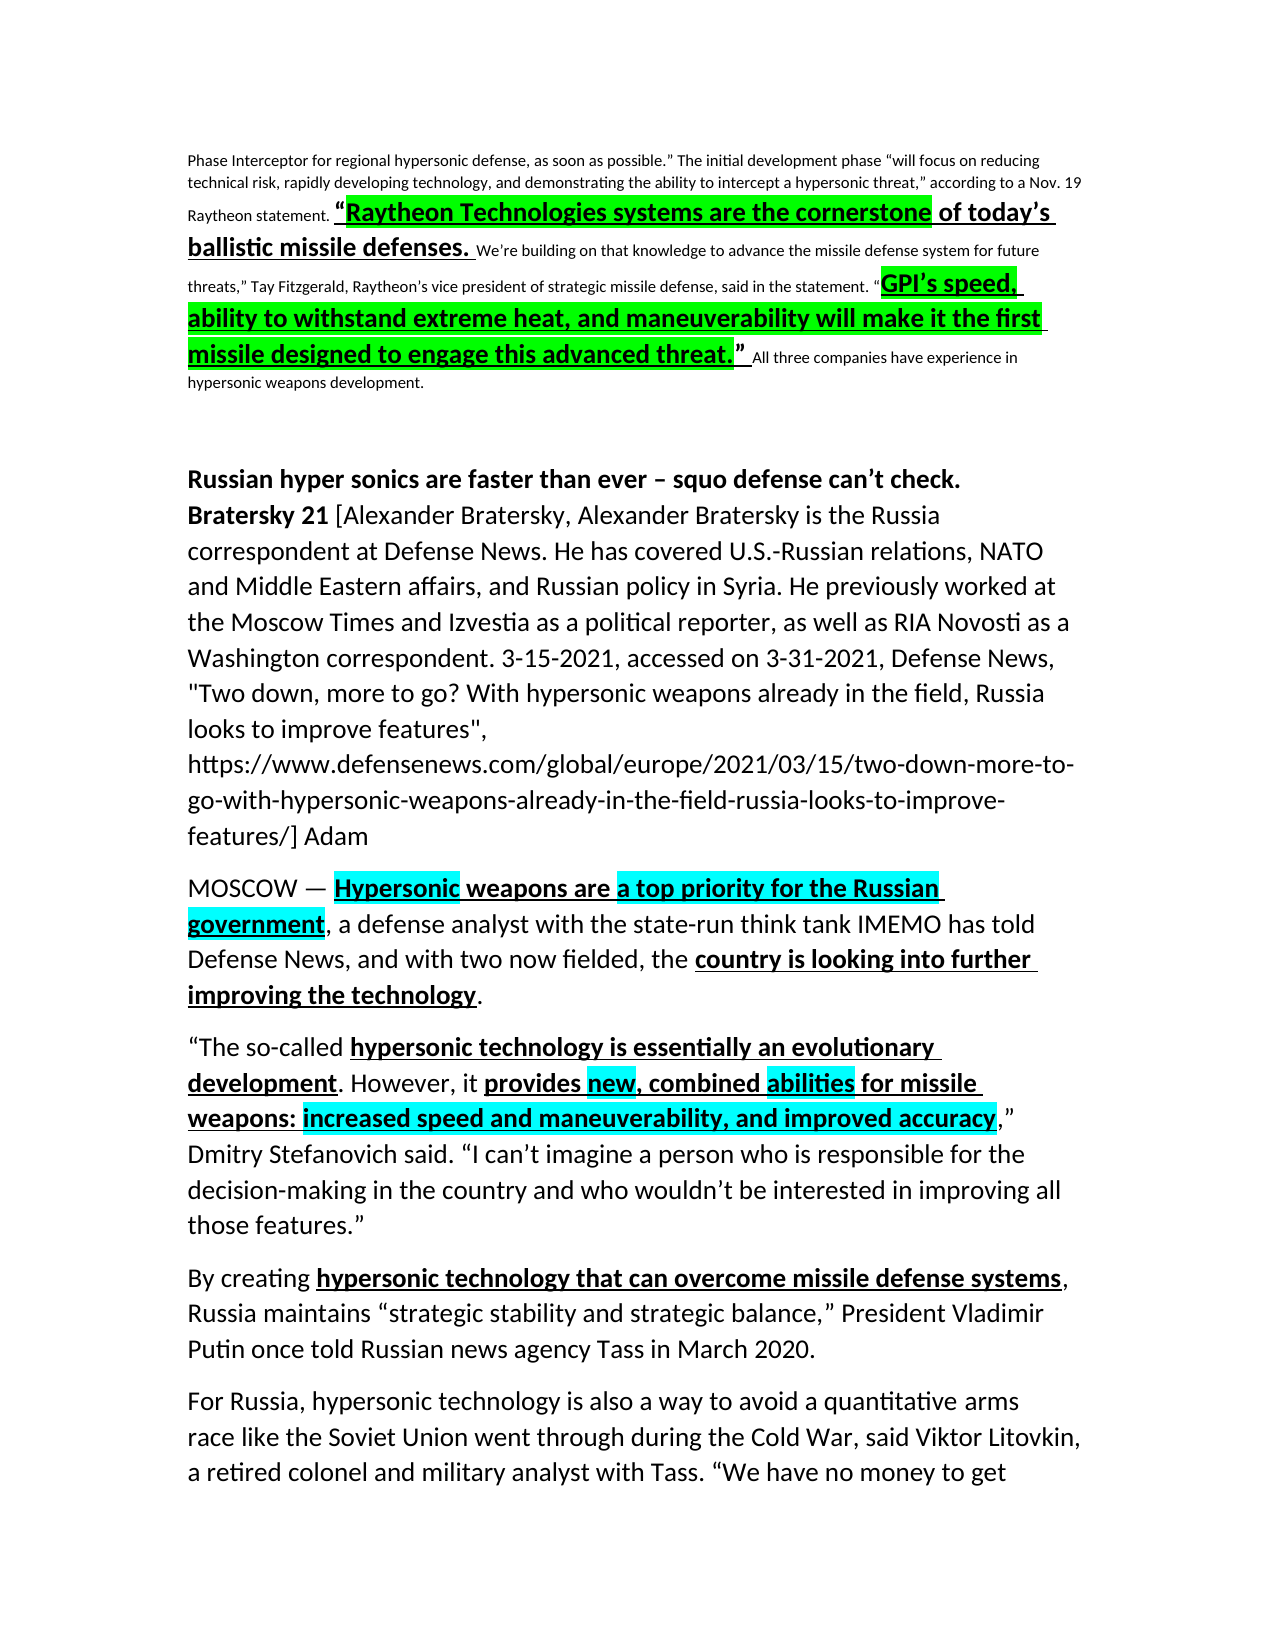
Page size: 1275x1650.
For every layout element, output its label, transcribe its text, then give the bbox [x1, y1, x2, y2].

text “The so-called hypersonic technology is essentially an evolutionary development. However, it provides new, combined abilities for missile weapons: increased speed and maneuverability, and improved accuracy,” Dmitry Stefanovich said. “I can’t imagine a person who is responsible for the decision-making in the country and who wouldn’t be interested in improving all those features.” [187, 1030, 1087, 1242]
subtitle Russian hyper sonics are faster than ever – squo defense can’t check. [187, 463, 1087, 496]
text Bratersky 21 [Alexander Bratersky, Alexander Bratersky is the Russia correspondent at Defense News. He has covered U.S.-Russian relations, NATO and Middle Eastern affairs, and Russian policy in Syria. He previously worked at the Moscow Times and Izvestia as a political reporter, as well as RIA Novosti as a Washington correspondent. 3-15-2021, accessed on 3-31-2021, Defense News, "Two down, more to go? With hypersonic weapons already in the field, Russia looks to improve features", https://www.defensenews.com/global/europe/2021/03/15/two-down-more-to-go-with-hypersonic-weapons-already-in-the-field-russia-looks-to-improve-features/] Adam [187, 498, 1087, 852]
text By creating hypersonic technology that can overcome missile defense systems, Russia maintains “strategic stability and strategic balance,” President Vladimir Putin once told Russian news agency Tass in March 2020. [187, 1261, 1087, 1365]
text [187, 1384, 1087, 1489]
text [187, 150, 1087, 392]
text MOSCOW — Hypersonic weapons are a top priority for the Russian government, a defense analyst with the state-run think tank IMEMO has told Defense News, and with two now fielded, the country is looking into further improving the technology. [187, 871, 1087, 1011]
